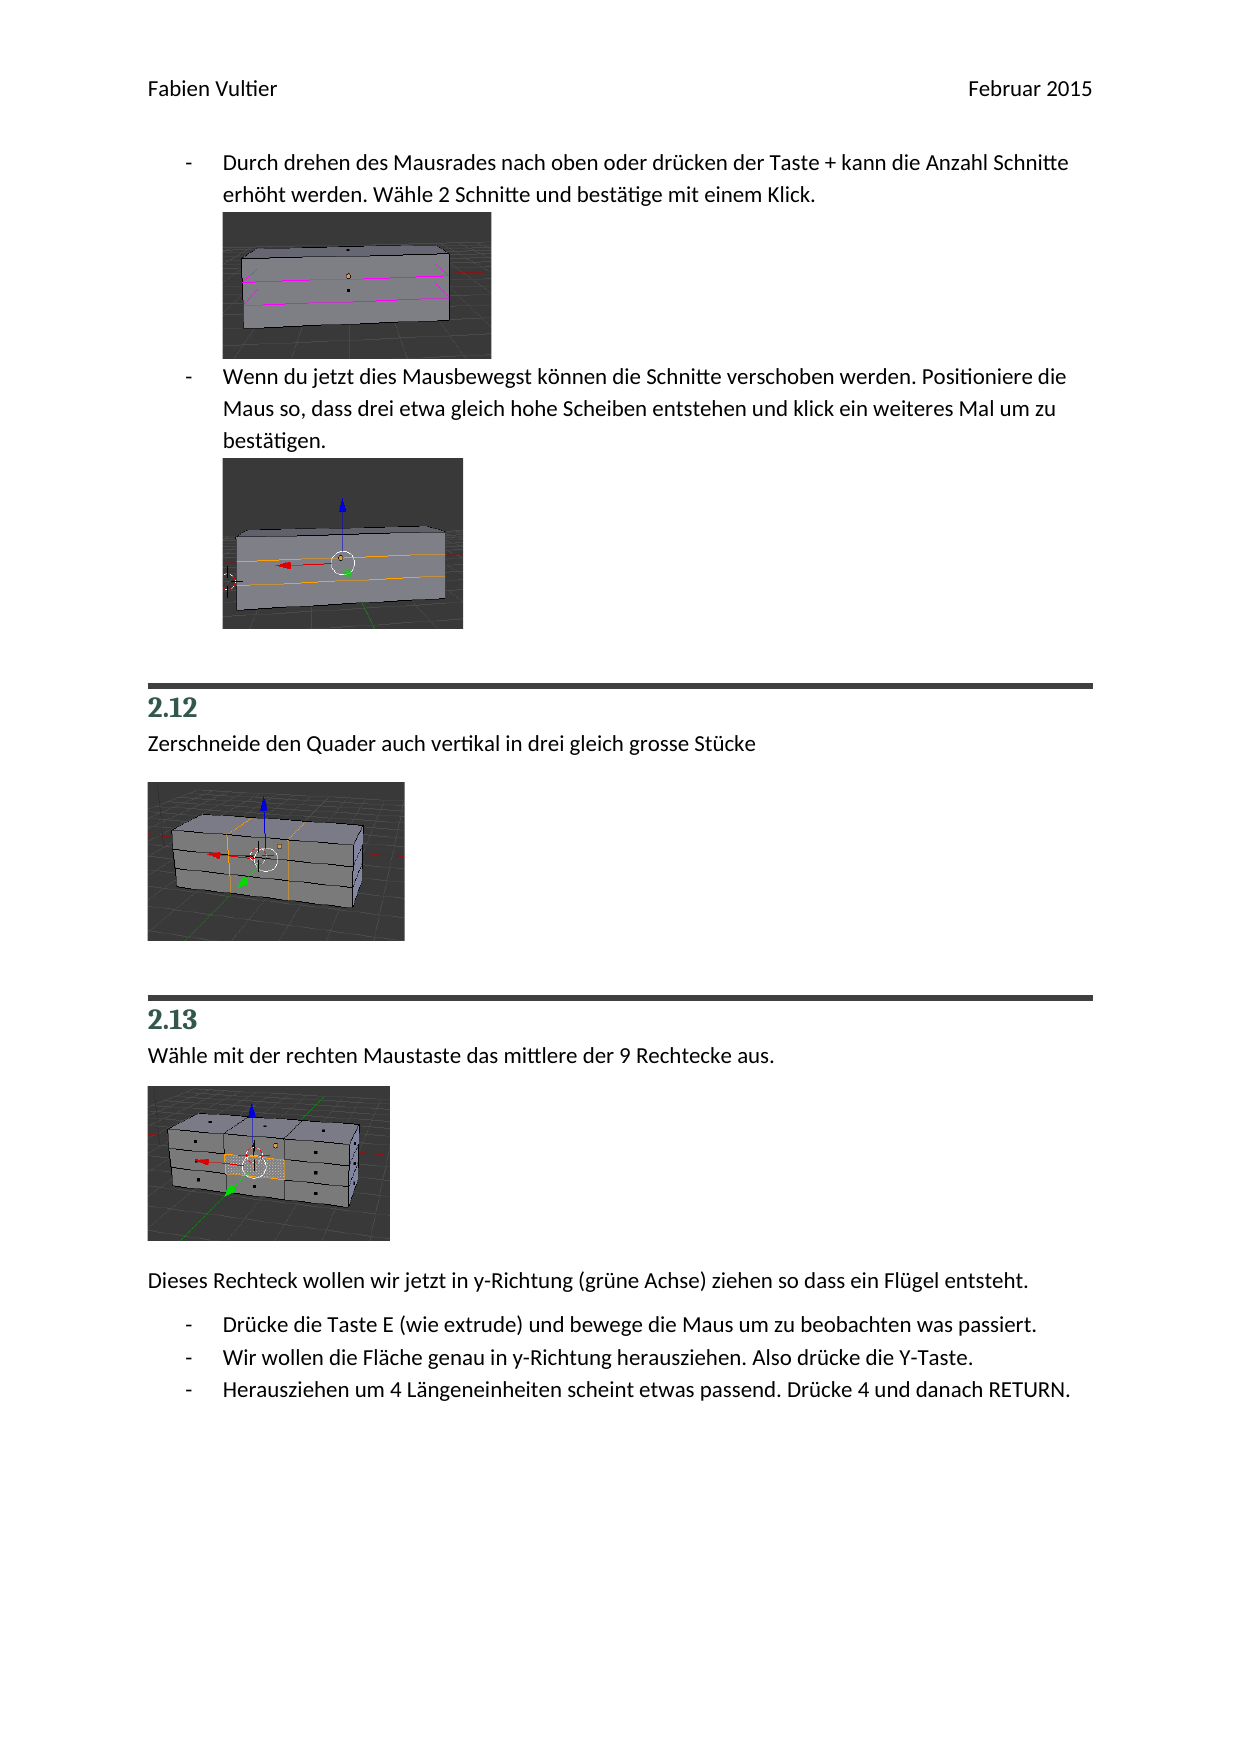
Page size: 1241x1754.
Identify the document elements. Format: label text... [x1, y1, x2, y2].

subtitle 2.12 [148, 689, 1093, 724]
picture [222, 212, 492, 359]
list Drücke die Taste E (wie extrude) und bewege die Maus um zu beobachten was passiert. [185, 1310, 1093, 1338]
picture [222, 458, 464, 629]
picture [147, 782, 405, 941]
list Herausziehen um 4 Längeneinheiten scheint etwas passend. Drücke 4 und danach RETURN. [185, 1375, 1093, 1403]
list Durch drehen des Mausrades nach oben oder drücken der Taste + kann die Anzahl Schnitte erhöht werden. Wähle 2 Schnitte und bestätige mit einem Klick. [185, 148, 1093, 358]
picture [147, 1086, 390, 1241]
subtitle 2.13 [148, 1001, 1093, 1036]
list Wenn du jetzt dies Mausbewegst können die Schnitte verschoben werden. Positioniere die Maus so, dass drei etwa gleich hohe Scheiben entstehen und klick ein weiteres Mal um zu bestätigen. [185, 362, 1093, 628]
text Wähle mit der rechten Maustaste das mittlere der 9 Rechtecke aus. [148, 1041, 1093, 1069]
text Dieses Rechteck wollen wir jetzt in y-Richtung (grüne Achse) ziehen so dass ein Flügel entsteht. [148, 1266, 1093, 1294]
list Wir wollen die Fläche genau in y-Richtung herausziehen. Also drücke die Y-Taste. [185, 1343, 1093, 1371]
text Zerschneide den Quader auch vertikal in drei gleich grosse Stücke [148, 729, 1093, 757]
